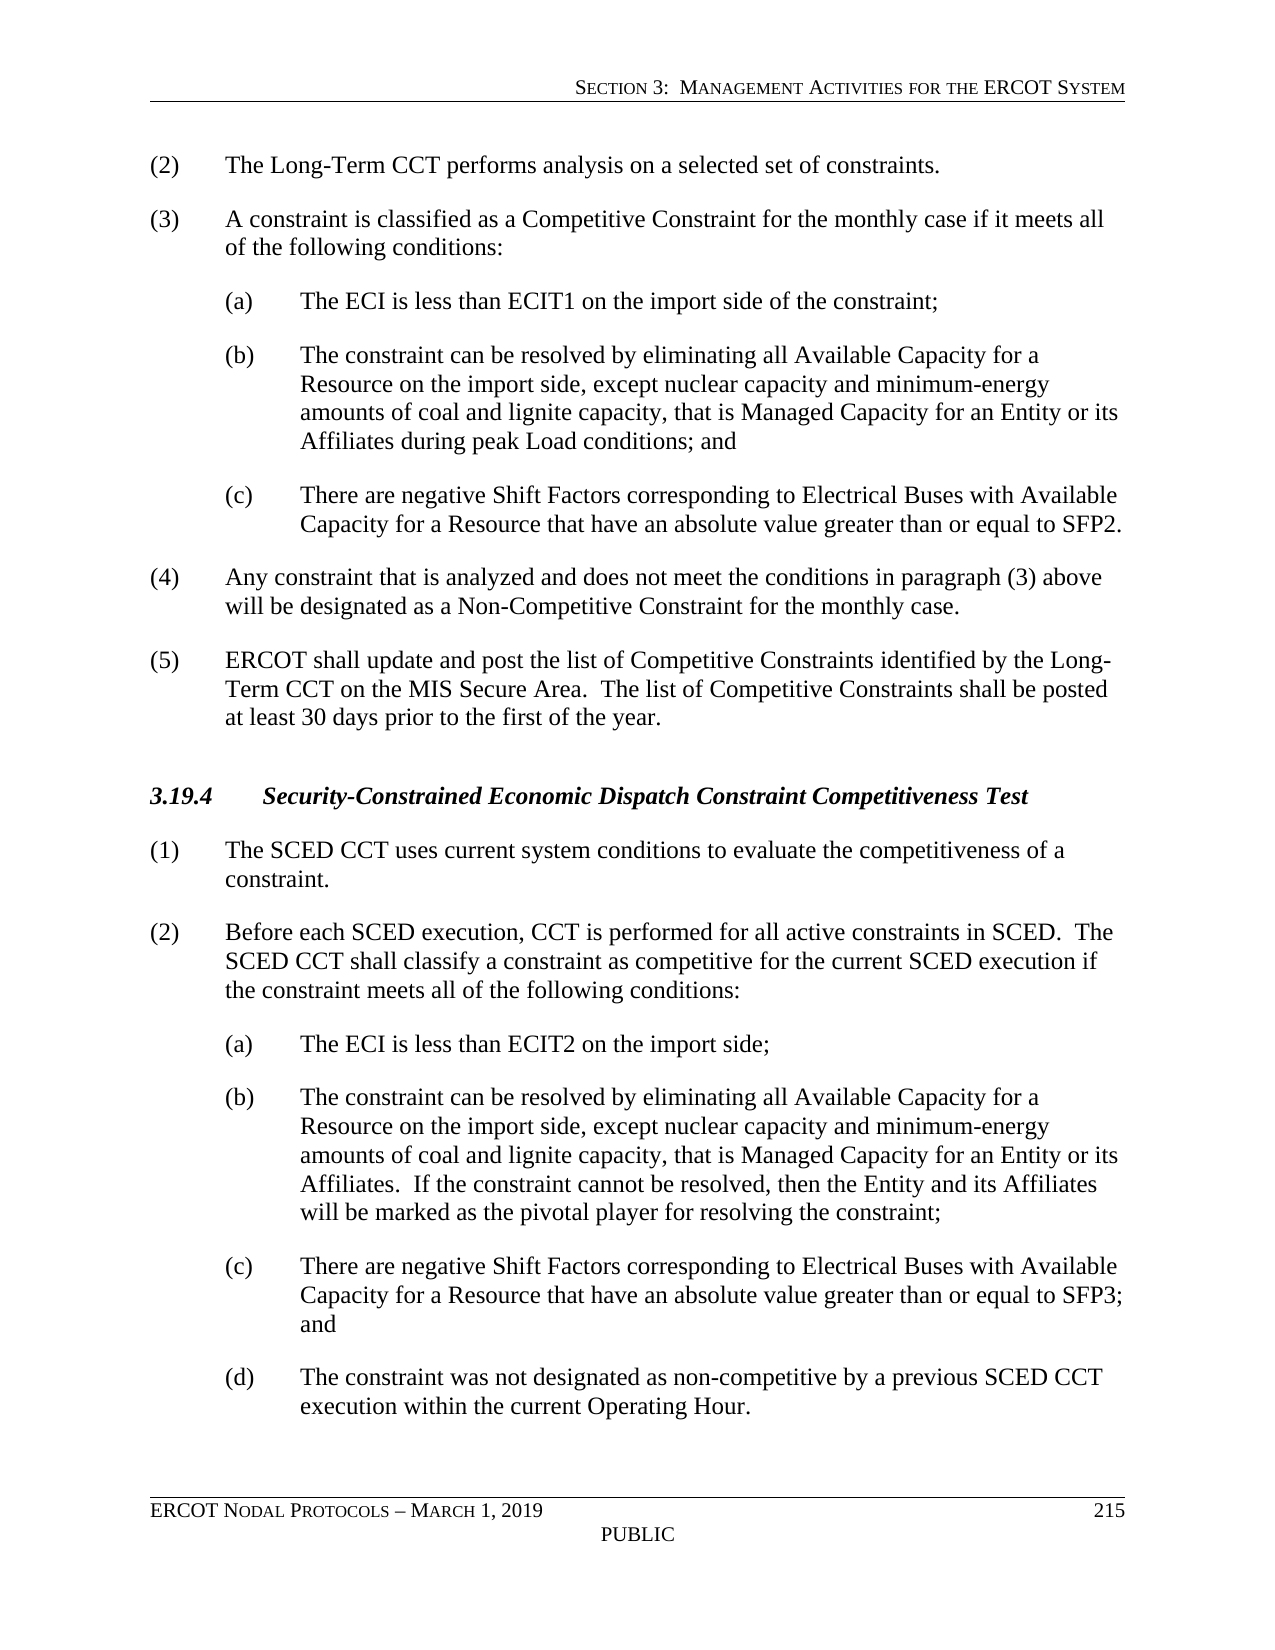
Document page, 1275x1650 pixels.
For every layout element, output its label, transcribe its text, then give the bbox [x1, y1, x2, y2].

text (3) A constraint is classified as a Competitive Constraint for the monthly case if it meets all of the following conditions: [150, 204, 1125, 261]
text 3.19.4 Security-Constrained Economic Dispatch Constraint Competitiveness Test [150, 781, 1125, 810]
text (a) The ECI is less than ECIT1 on the import side of the constraint; [225, 286, 1125, 315]
text (2) Before each SCED execution, CCT is performed for all active constraints in SCED. The SCED CCT shall classify a constraint as competitive for the current SCED execution if the constraint meets all of the following conditions: [150, 917, 1125, 1004]
text (4) Any constraint that is analyzed and does not meet the conditions in paragraph (3) above will be designated as a Non-Competitive Constraint for the monthly case. [150, 562, 1125, 620]
text (5) ERCOT shall update and post the list of Competitive Constraints identified by the Long-Term CCT on the MIS Secure Area. The list of Competitive Constraints shall be posted at least 30 days prior to the first of the year. [150, 645, 1125, 731]
list (d) The constraint was not designated as non-competitive by a previous SCED CCT execution within the current Operating Hour. [225, 1362, 1125, 1420]
list (c) There are negative Shift Factors corresponding to Electrical Buses with Available Capacity for a Resource that have an absolute value greater than or equal to SFP3; and [225, 1251, 1125, 1337]
text (b) The constraint can be resolved by eliminating all Available Capacity for a Resource on the import side, except nuclear capacity and minimum-energy amounts of coal and lignite capacity, that is Managed Capacity for an Entity or its Affiliates during peak Load conditions; and [225, 340, 1125, 455]
text (1) The SCED CCT uses current system conditions to evaluate the competitiveness of a constraint. [150, 835, 1125, 892]
list (a) The ECI is less than ECIT2 on the import side; [225, 1029, 1125, 1057]
text (2) The Long-Term CCT performs analysis on a selected set of constraints. [150, 150, 1125, 179]
list (b) The constraint can be resolved by eliminating all Available Capacity for a Resource on the import side, except nuclear capacity and minimum-energy amounts of coal and lignite capacity, that is Managed Capacity for an Entity or its Affiliates. If the constraint cannot be resolved, then the Entity and its Affiliates will be marked as the pivotal player for resolving the constraint; [225, 1082, 1125, 1226]
text (c) There are negative Shift Factors corresponding to Electrical Buses with Available Capacity for a Resource that have an absolute value greater than or equal to SFP2. [225, 480, 1125, 537]
